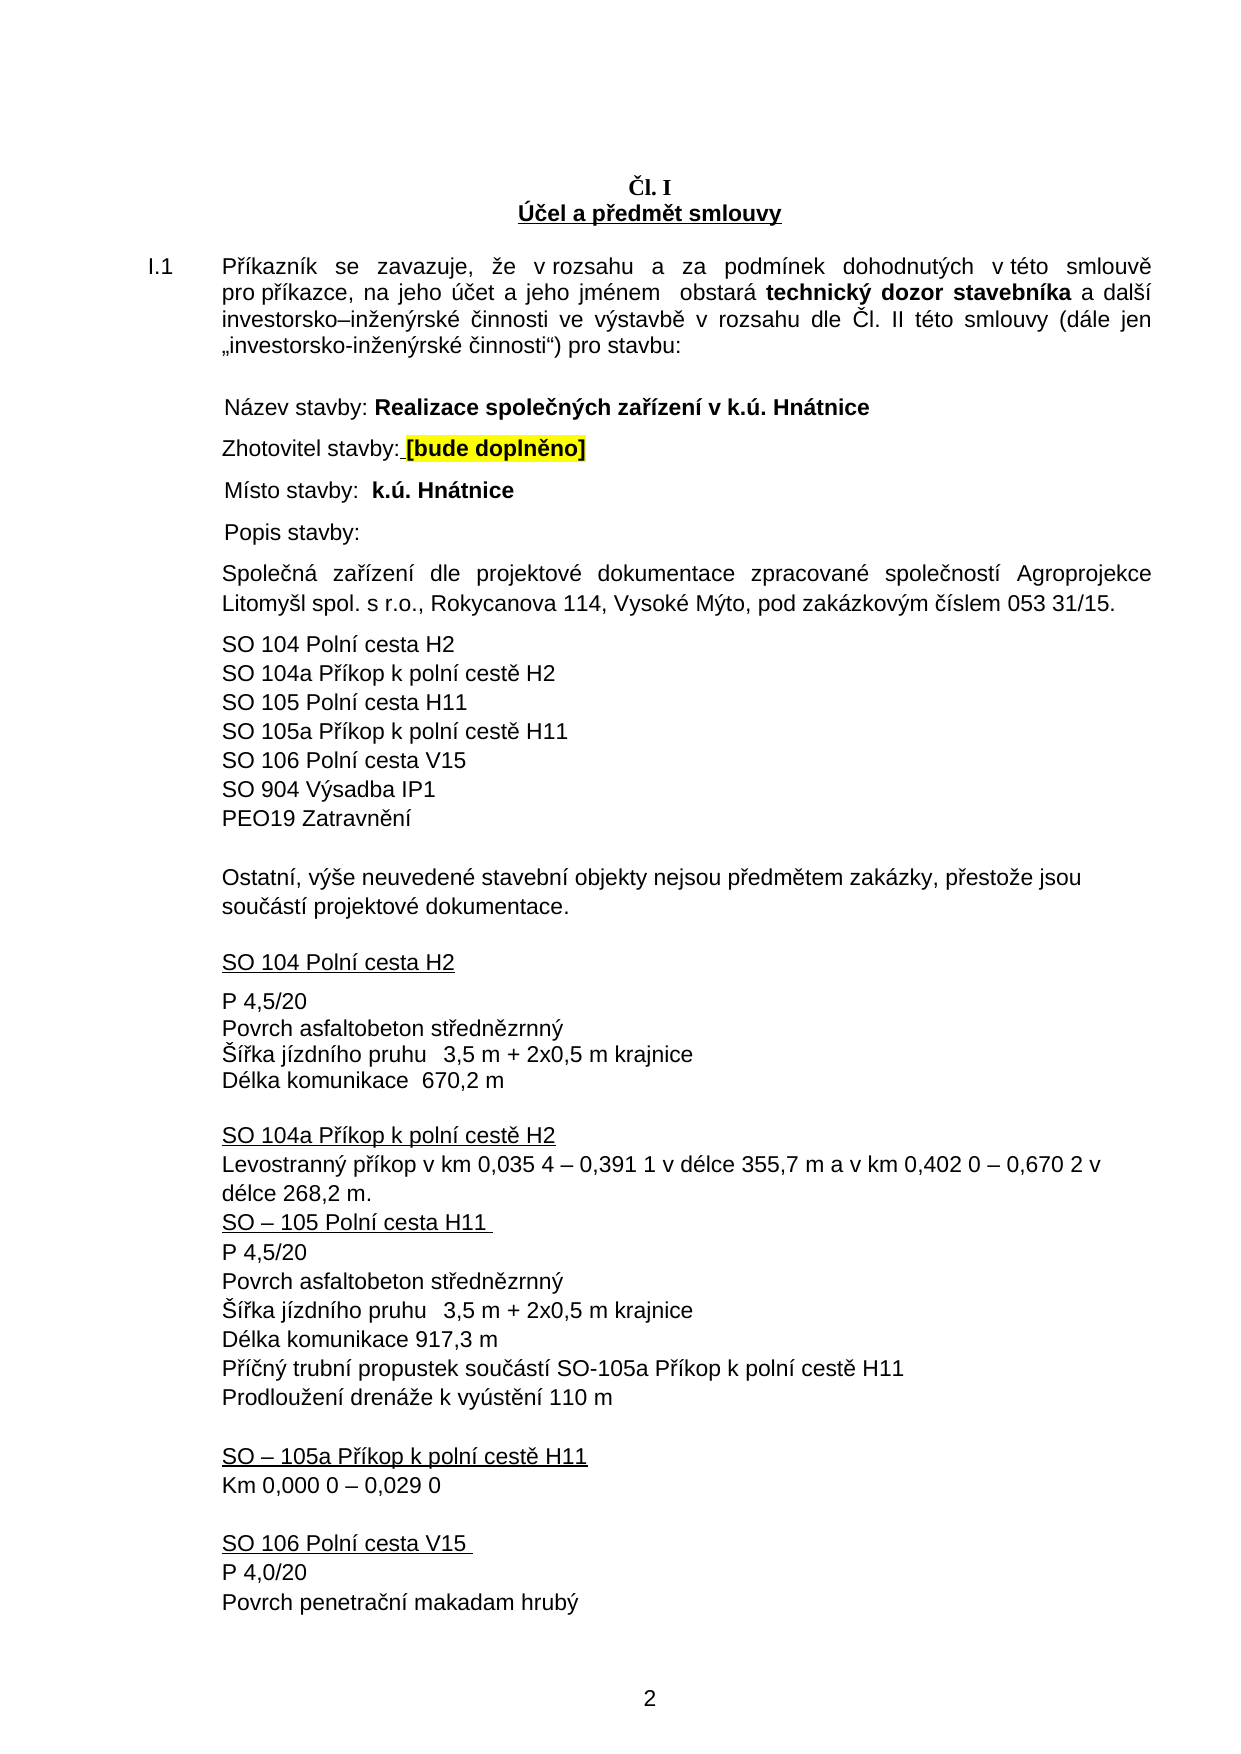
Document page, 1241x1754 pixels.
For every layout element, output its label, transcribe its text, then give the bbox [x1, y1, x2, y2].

text SO 105 Polní cesta H11 [222, 687, 1152, 716]
text Název stavby: Realizace společných zařízení v k.ú. Hnátnice [192, 391, 1152, 420]
text SO 104 Polní cesta H2 [222, 628, 1152, 658]
text Šířka jízdního pruhu 3,5 m + 2x0,5 m krajnice [222, 1295, 1152, 1324]
text SO – 105 Polní cesta H11 [222, 1207, 1152, 1237]
text PEO19 Zatravnění [222, 803, 1152, 833]
text Prodloužení drenáže k vyústění 110 m [222, 1382, 1152, 1412]
text P 4,5/20 [222, 988, 1152, 1014]
text SO 104a Příkop k polní cestě H2 [222, 658, 1152, 687]
text P 4,0/20 [222, 1557, 1152, 1587]
text Délka komunikace 670,2 m [222, 1067, 1152, 1093]
text Místo stavby: k.ú. Hnátnice [192, 474, 1152, 503]
text Povrch asfaltobeton střednězrnný [222, 1014, 1152, 1041]
text SO 106 Polní cesta V15 [222, 745, 1152, 774]
text Povrch penetrační makadam hrubý [222, 1587, 1152, 1616]
text Společná zařízení dle projektové dokumentace zpracované společností Agroprojekce Litomyšl spol. s r.o., Rokycanova 114, Vysoké Mýto, pod zakázkovým číslem 053 31/15. [222, 558, 1152, 616]
text SO – 105a Příkop k polní cestě H11 [222, 1441, 1152, 1470]
list Příkazník se zavazuje, že v rozsahu a za podmínek dohodnutých v této smlouvě pro příkazce, na jeho účet a jeho jménem obstará technický dozor stavebníka a další investorsko–inženýrské činnosti ve výstavbě v rozsahu dle Čl. II této smlouvy (dále jen „investorsko-inženýrské činnosti“) pro stavbu: [148, 253, 1152, 358]
text Km 0,000 0 – 0,029 0 [222, 1470, 1152, 1499]
text SO 904 Výsadba IP1 [222, 774, 1152, 803]
text Levostranný příkop v km 0,035 4 – 0,391 1 v délce 355,7 m a v km 0,402 0 – 0,670 2 v délce 268,2 m. [222, 1149, 1152, 1207]
text Šířka jízdního pruhu 3,5 m + 2x0,5 m krajnice [222, 1041, 1152, 1067]
text SO 106 Polní cesta V15 [222, 1528, 1152, 1557]
text SO 105a Příkop k polní cestě H11 [222, 716, 1152, 745]
text Povrch asfaltobeton střednězrnný [222, 1266, 1152, 1295]
text Ostatní, výše neuvedené stavební objekty nejsou předmětem zakázky, přestože jsou součástí projektové dokumentace. [222, 862, 1152, 920]
text Popis stavby: [192, 516, 1152, 545]
text SO 104 Polní cesta H2 [222, 949, 1152, 976]
text P 4,5/20 [222, 1237, 1152, 1266]
text Čl. I Účel a předmět smlouvy [148, 174, 1152, 227]
text SO 104a Příkop k polní cestě H2 [222, 1120, 1152, 1149]
text Zhotovitel stavby: [bude doplněno] [192, 433, 1152, 462]
text Příčný trubní propustek součástí SO-105a Příkop k polní cestě H11 [222, 1353, 1152, 1382]
text Délka komunikace 917,3 m [222, 1324, 1152, 1353]
